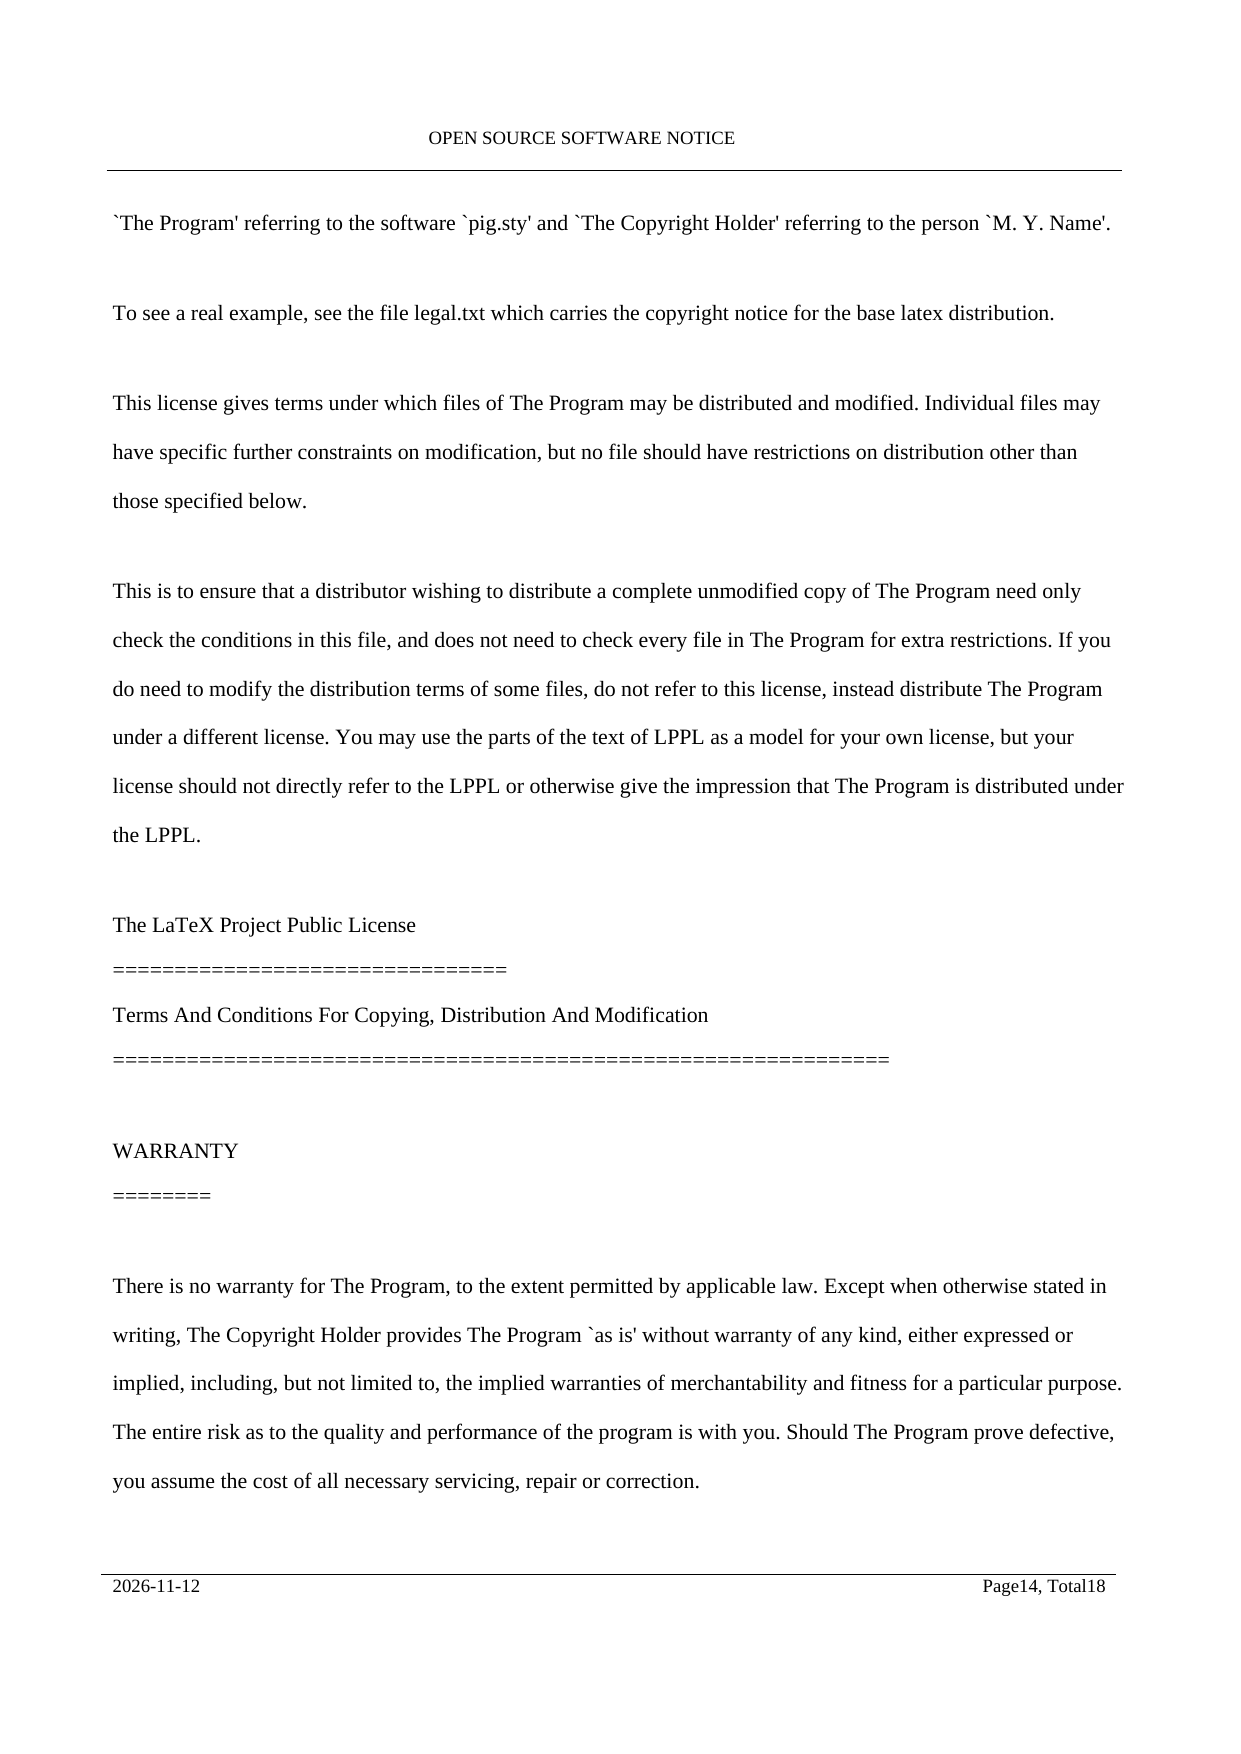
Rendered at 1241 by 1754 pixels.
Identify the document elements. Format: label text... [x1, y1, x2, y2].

text `The Program' referring to the software `pig.sty' and `The Copyright Holder' referring to the person `M. Y. Name'. [112, 206, 1128, 239]
text To see a real example, see the file legal.txt which carries the copyright notice for the base latex distribution. [112, 297, 1128, 329]
text =============================================================== [112, 1044, 1128, 1076]
text WARRANTY [112, 1134, 1128, 1166]
text ================================ [112, 953, 1128, 986]
text This license gives terms under which files of The Program may be distributed and modified. Individual files may have specific further constraints on modification, but no file should have restrictions on distribution other than those specified below. [112, 387, 1128, 517]
text Terms And Conditions For Copying, Distribution And Modification [112, 999, 1128, 1031]
text There is no warranty for The Program, to the extent permitted by applicable law. Except when otherwise stated in writing, The Copyright Holder provides The Program `as is' without warranty of any kind, either expressed or implied, including, but not limited to, the implied warranties of merchantability and fitness for a particular purpose. The entire risk as to the quality and performance of the program is with you. Should The Program prove defective, you assume the cost of all necessary servicing, repair or correction. [112, 1269, 1128, 1497]
text ======== [112, 1179, 1128, 1212]
text The LaTeX Project Public License [112, 908, 1128, 941]
text This is to ensure that a distributor wishing to distribute a complete unmodified copy of The Program need only check the conditions in this file, and does not need to check every file in The Program for extra restrictions. If you do need to modify the distribution terms of some files, do not refer to this license, instead distribute The Program under a different license. You may use the parts of the text of LPPL as a model for your own license, but your license should not directly refer to the LPPL or otherwise give the impression that The Program is distributed under the LPPL. [112, 574, 1128, 851]
